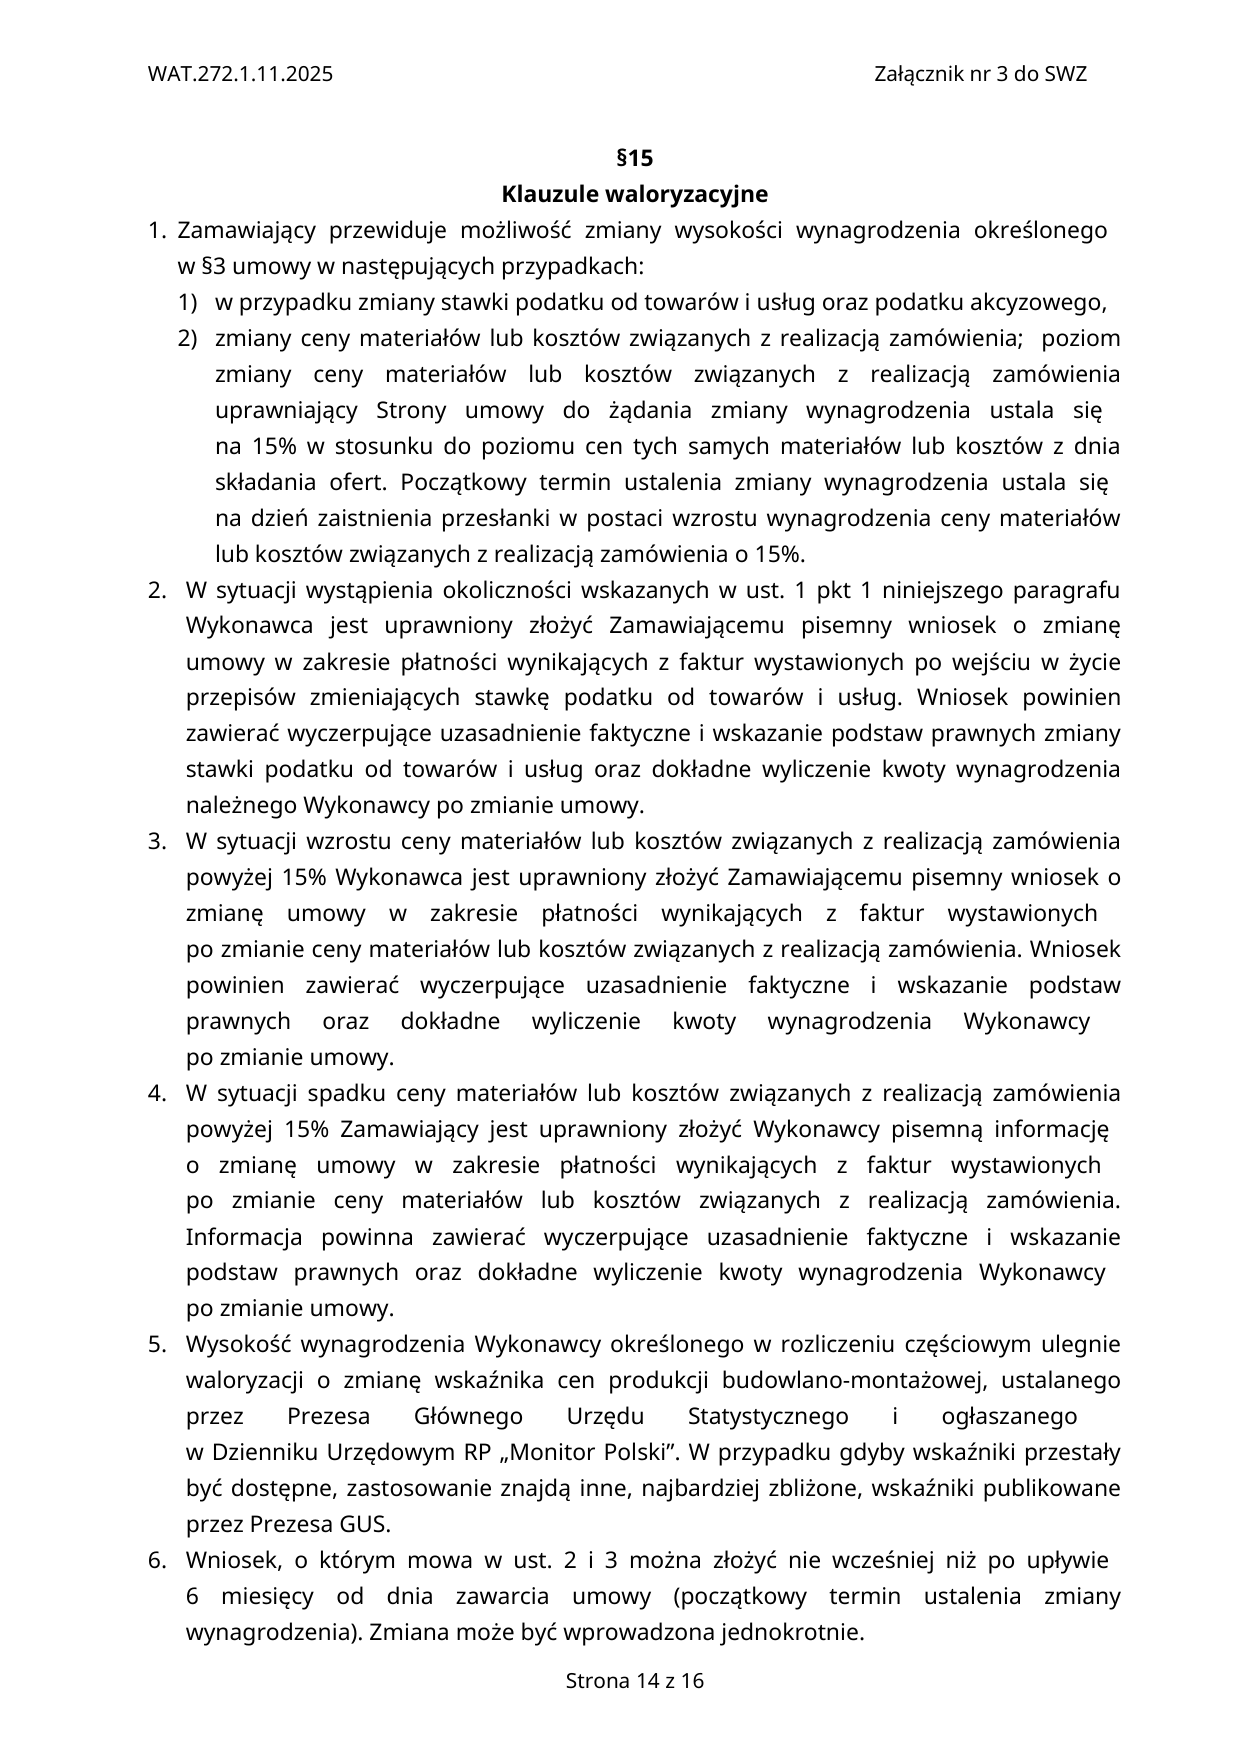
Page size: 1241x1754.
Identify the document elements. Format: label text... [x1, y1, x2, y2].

list zmiany ceny materiałów lub kosztów związanych z realizacją zamówienia; poziom zmiany ceny materiałów lub kosztów związanych z realizacją zamówienia uprawniający Strony umowy do żądania zmiany wynagrodzenia ustala się na 15% w stosunku do poziomu cen tych samych materiałów lub kosztów z dnia składania ofert. Początkowy termin ustalenia zmiany wynagrodzenia ustala się na dzień zaistnienia przesłanki w postaci wzrostu wynagrodzenia ceny materiałów lub kosztów związanych z realizacją zamówienia o 15%. [177, 322, 1122, 569]
list W sytuacji spadku ceny materiałów lub kosztów związanych z realizacją zamówienia powyżej 15% Zamawiający jest uprawniony złożyć Wykonawcy pisemną informację o zmianę umowy w zakresie płatności wynikających z faktur wystawionych po zmianie ceny materiałów lub kosztów związanych z realizacją zamówienia. Informacja powinna zawierać wyczerpujące uzasadnienie faktyczne i wskazanie podstaw prawnych oraz dokładne wyliczenie kwoty wynagrodzenia Wykonawcy po zmianie umowy. [148, 1077, 1122, 1323]
list W sytuacji wystąpienia okoliczności wskazanych w ust. 1 pkt 1 niniejszego paragrafu Wykonawca jest uprawniony złożyć Zamawiającemu pisemny wniosek o zmianę umowy w zakresie płatności wynikających z faktur wystawionych po wejściu w życie przepisów zmieniających stawkę podatku od towarów i usług. Wniosek powinien zawierać wyczerpujące uzasadnienie faktyczne i wskazanie podstaw prawnych zmiany stawki podatku od towarów i usług oraz dokładne wyliczenie kwoty wynagrodzenia należnego Wykonawcy po zmianie umowy. [148, 573, 1122, 820]
list Wysokość wynagrodzenia Wykonawcy określonego w rozliczeniu częściowym ulegnie waloryzacji o zmianę wskaźnika cen produkcji budowlano-montażowej, ustalanego przez Prezesa Głównego Urzędu Statystycznego i ogłaszanego w Dzienniku Urzędowym RP „Monitor Polski”. W przypadku gdyby wskaźniki przestały być dostępne, zastosowanie znajdą inne, najbardziej zbliżone, wskaźniki publikowane przez Prezesa GUS. [148, 1328, 1122, 1539]
list W sytuacji wzrostu ceny materiałów lub kosztów związanych z realizacją zamówienia powyżej 15% Wykonawca jest uprawniony złożyć Zamawiającemu pisemny wniosek o zmianę umowy w zakresie płatności wynikających z faktur wystawionych po zmianie ceny materiałów lub kosztów związanych z realizacją zamówienia. Wniosek powinien zawierać wyczerpujące uzasadnienie faktyczne i wskazanie podstaw prawnych oraz dokładne wyliczenie kwoty wynagrodzenia Wykonawcy po zmianie umowy. [148, 825, 1122, 1072]
list Zamawiający przewiduje możliwość zmiany wysokości wynagrodzenia określonego w §3 umowy w następujących przypadkach: [148, 214, 1122, 281]
list Wniosek, o którym mowa w ust. 2 i 3 można złożyć nie wcześniej niż po upływie 6 miesięcy od dnia zawarcia umowy (początkowy termin ustalenia zmiany wynagrodzenia). Zmiana może być wprowadzona jednokrotnie. [148, 1544, 1122, 1647]
list w przypadku zmiany stawki podatku od towarów i usług oraz podatku akcyzowego, [177, 286, 1122, 317]
text Klauzule waloryzacyjne [148, 178, 1122, 209]
text §15 [148, 142, 1122, 173]
